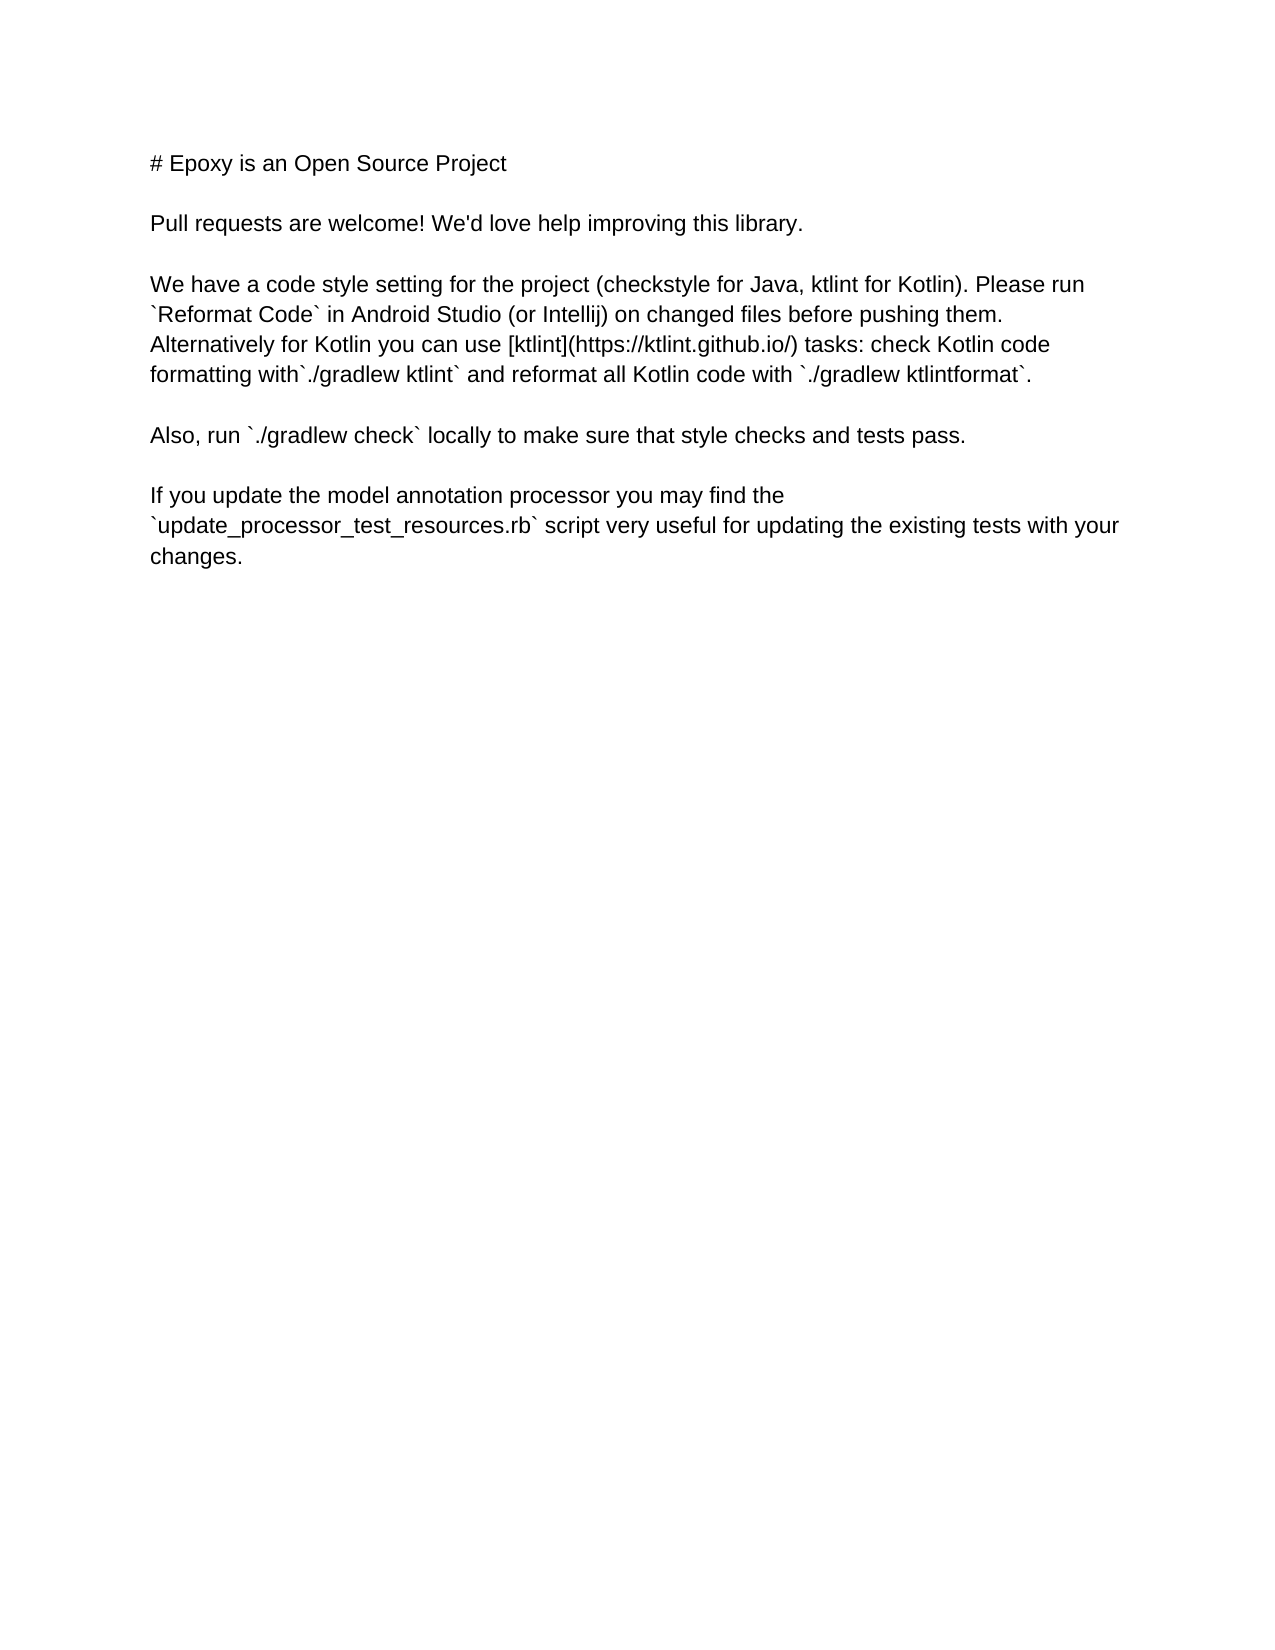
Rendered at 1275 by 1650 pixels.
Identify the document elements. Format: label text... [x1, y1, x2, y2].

text If you update the model annotation processor you may find the `update_processor_test_resources.rb` script very useful for updating the existing tests with your changes. [150, 482, 1125, 569]
text Also, run `./gradlew check` locally to make sure that style checks and tests pass. [150, 422, 1125, 448]
text Pull requests are welcome! We'd love help improving this library. [150, 210, 1125, 237]
text We have a code style setting for the project (checkstyle for Java, ktlint for Kotlin). Please run `Reformat Code` in Android Studio (or Intellij) on changed files before pushing them. Alternatively for Kotlin you can use [ktlint](https://ktlint.github.io/) tasks: check Kotlin code formatting with`./gradlew ktlint` and reformat all Kotlin code with `./gradlew ktlintformat`. [150, 271, 1125, 388]
text # Epoxy is an Open Source Project [150, 150, 1125, 176]
